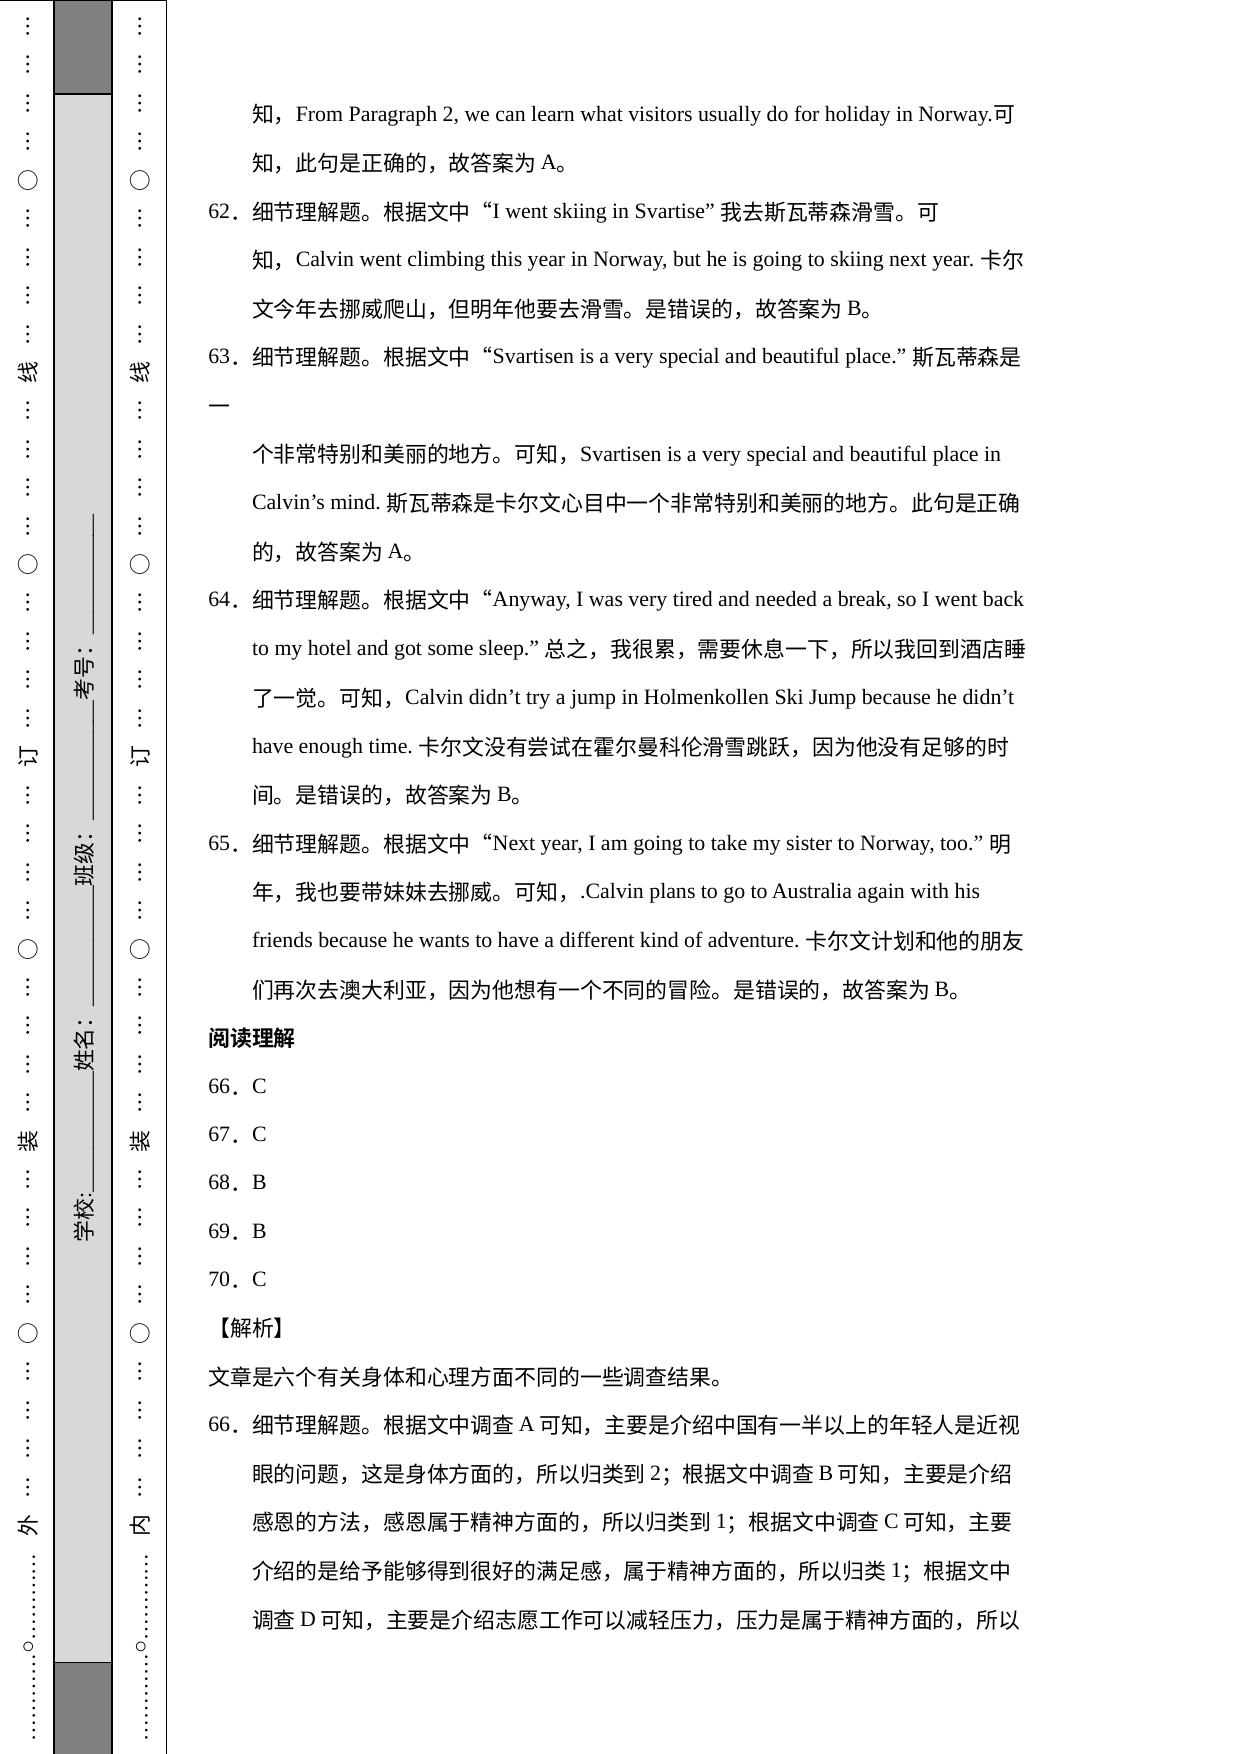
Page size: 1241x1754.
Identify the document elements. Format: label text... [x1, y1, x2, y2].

text 文章是六个有关身体和心理方面不同的一些调查结果。 [208, 1359, 1032, 1392]
text 63．细节理解题。根据文中“Svartisen is a very special and beautiful place.” 斯瓦蒂森是一 [208, 340, 1032, 421]
text 65．细节理解题。根据文中“Next year, I am going to take my sister to Norway, too.” 明年，我也要带妹妹去挪威。可知，.Calvin plans to go to Australia again with his friends because he wants to have a different kind of adventure. 卡尔文计划和他的朋友们再次去澳大利亚，因为他想有一个不同的冒险。是错误的，故答案为B。 [208, 826, 1032, 1005]
text 个非常特别和美丽的地方。可知，Svartisen is a very special and beautiful place in Calvin’s mind. 斯瓦蒂森是卡尔文心目中一个非常特别和美丽的地方。此句是正确的，故答案为A。 [252, 437, 1032, 567]
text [208, 97, 1032, 178]
text 64．细节理解题。根据文中“Anyway, I was very tired and needed a break, so I went back to my hotel and got some sleep.” 总之，我很累，需要休息一下，所以我回到酒店睡了一觉。可知，Calvin didn’t try a jump in Holmenkollen Ski Jump because he didn’t have enough time. 卡尔文没有尝试在霍尔曼科伦滑雪跳跃，因为他没有足够的时间。是错误的，故答案为B。 [208, 583, 1032, 810]
text 67．C [208, 1117, 1032, 1150]
text 62．细节理解题。根据文中“I went skiing in Svartise” 我去斯瓦蒂森滑雪。可知，Calvin went climbing this year in Norway, but he is going to skiing next year. 卡尔文今年去挪威爬山，但明年他要去滑雪。是错误的，故答案为B。 [208, 194, 1032, 324]
text 【解析】 [208, 1311, 1032, 1343]
text 66．C [208, 1069, 1032, 1102]
text 69．B [208, 1214, 1032, 1247]
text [208, 1407, 1032, 1635]
text 70．C [208, 1262, 1032, 1295]
text 68．B [208, 1166, 1032, 1198]
text 阅读理解 [208, 1021, 1032, 1053]
